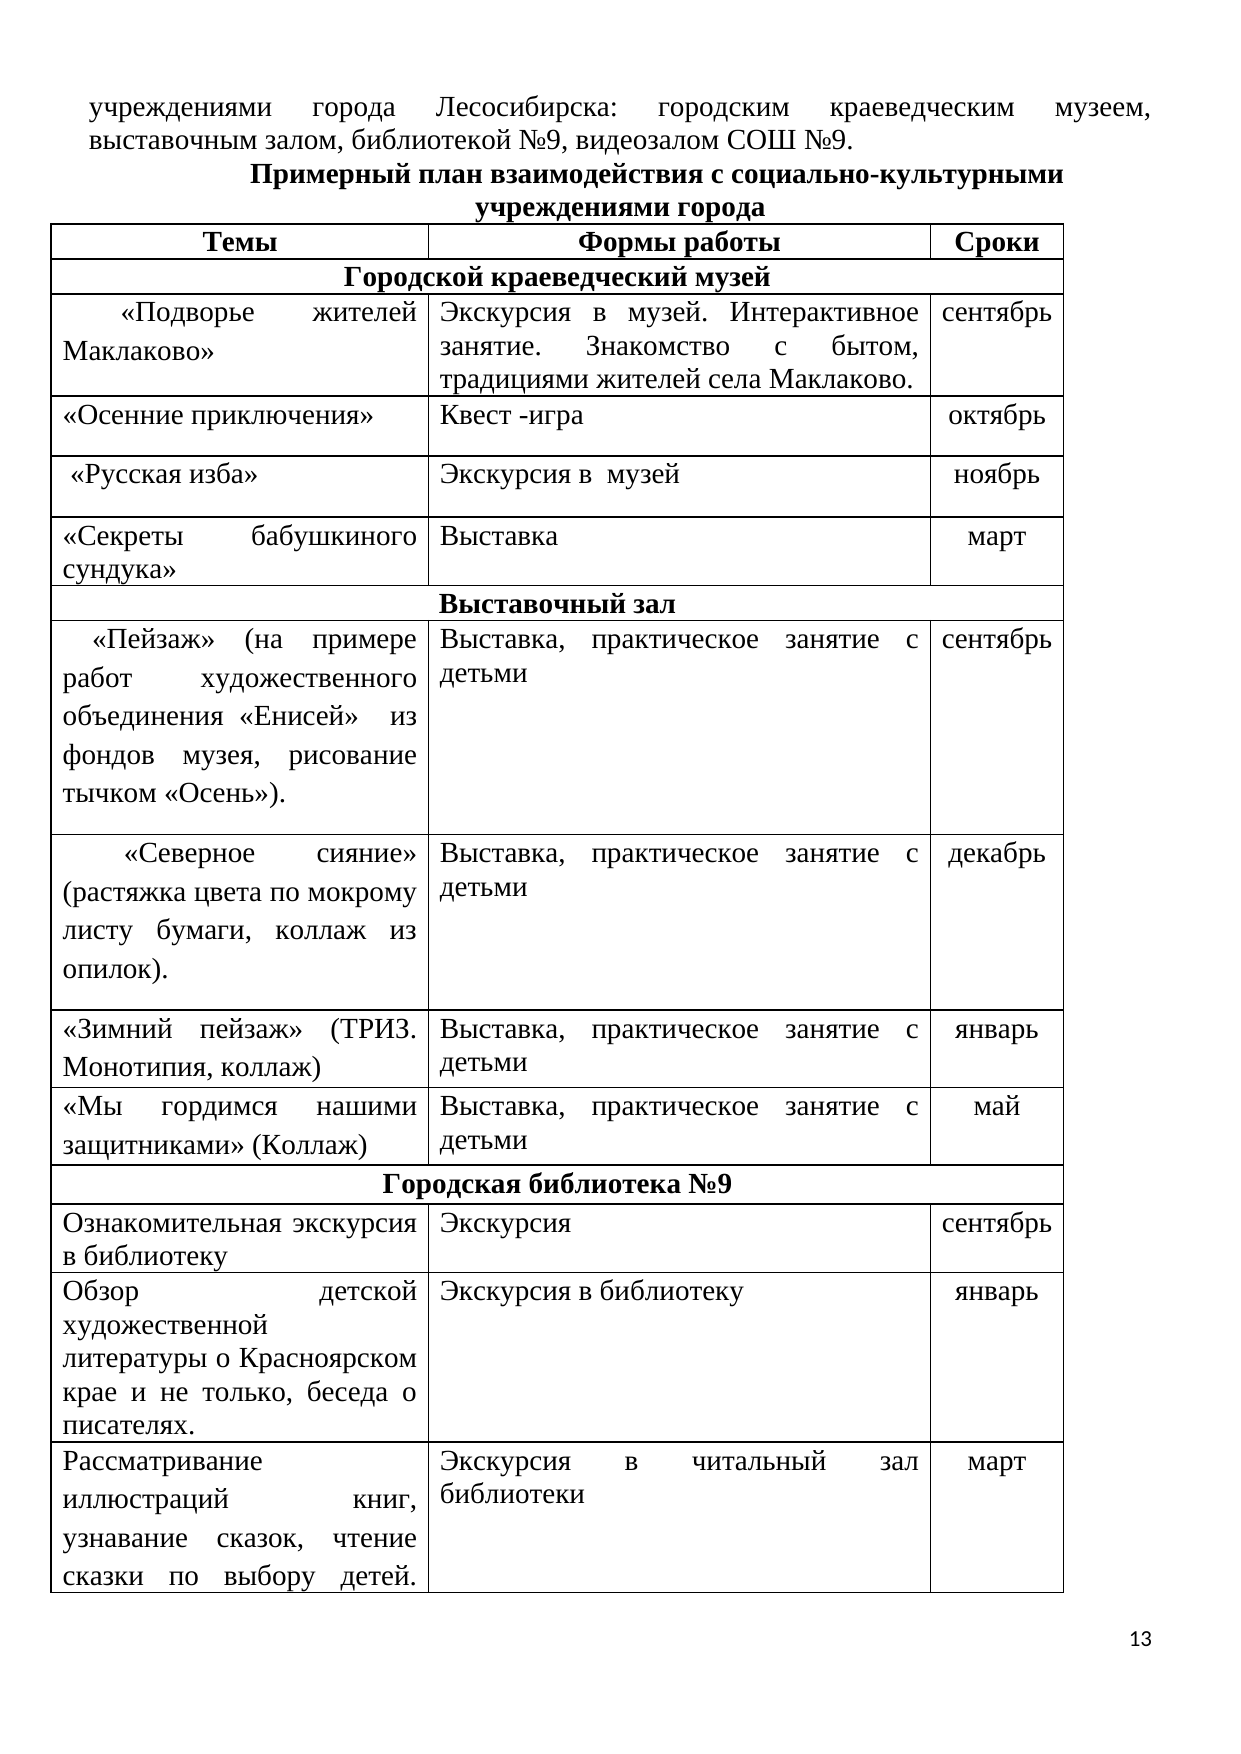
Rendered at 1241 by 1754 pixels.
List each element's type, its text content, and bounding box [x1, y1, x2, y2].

table_cell Выставка, практическое занятие с детьми [429, 835, 930, 1009]
text Примерный план взаимодействия с социально-культурными учреждениями города [89, 156, 1152, 223]
table_cell март [931, 518, 1063, 585]
table_cell Ознакомительная экскурсия в библиотеку [52, 1205, 428, 1272]
table_cell сентябрь [931, 295, 1063, 395]
table_header Сроки [931, 225, 1063, 258]
table_cell январь [931, 1011, 1063, 1087]
table_cell сентябрь [931, 1205, 1063, 1272]
table_cell «Осенние приключения» [52, 397, 428, 455]
table_cell Городская библиотека №9 [52, 1166, 1063, 1203]
table_header Темы [52, 225, 428, 258]
table_cell Экскурсия в музей [429, 457, 930, 516]
table_cell «Подворье жителей Маклаково» [52, 295, 428, 395]
table_cell март [931, 1443, 1063, 1592]
table_cell Выставка, практическое занятие с детьми [429, 1011, 930, 1087]
table_cell Экскурсия [429, 1205, 930, 1272]
table_cell Городской краеведческий музей [52, 260, 1063, 293]
table_cell январь [931, 1273, 1063, 1441]
table_cell май [931, 1088, 1063, 1164]
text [89, 89, 1152, 156]
table_cell октябрь [931, 397, 1063, 455]
table_header Формы работы [429, 225, 930, 258]
table_cell Выставка, практическое занятие с детьми [429, 621, 930, 834]
table_cell декабрь [931, 835, 1063, 1009]
table_cell Выставка, практическое занятие с детьми [429, 1088, 930, 1164]
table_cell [52, 1443, 428, 1592]
table_cell Выставочный зал [52, 586, 1063, 620]
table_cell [429, 1443, 930, 1592]
table_cell Квест -игра [429, 397, 930, 455]
table_cell Обзор детской художественной литературы о Красноярском крае и не только, беседа о писателях. [52, 1273, 428, 1441]
table_cell Экскурсия в библиотеку [429, 1273, 930, 1441]
table_cell Экскурсия в музей. Интерактивное занятие. Знакомство с бытом, традициями жителей села Маклаково. [429, 295, 930, 395]
table_cell «Северное сияние» (растяжка цвета по мокрому листу бумаги, коллаж из опилок). [52, 835, 428, 1009]
table_cell «Секреты бабушкиного сундука» [52, 518, 428, 585]
table_cell Выставка [429, 518, 930, 585]
table_cell «Мы гордимся нашими защитниками» (Коллаж) [52, 1088, 428, 1164]
table_cell «Русская изба» [52, 457, 428, 516]
table_cell «Зимний пейзаж» (ТРИЗ. Монотипия, коллаж) [52, 1011, 428, 1087]
table_cell «Пейзаж» (на примере работ художественного объединения «Енисей» из фондов музея, рисование тычком «Осень»). [52, 621, 428, 834]
table_cell ноябрь [931, 457, 1063, 516]
table_cell сентябрь [931, 621, 1063, 834]
